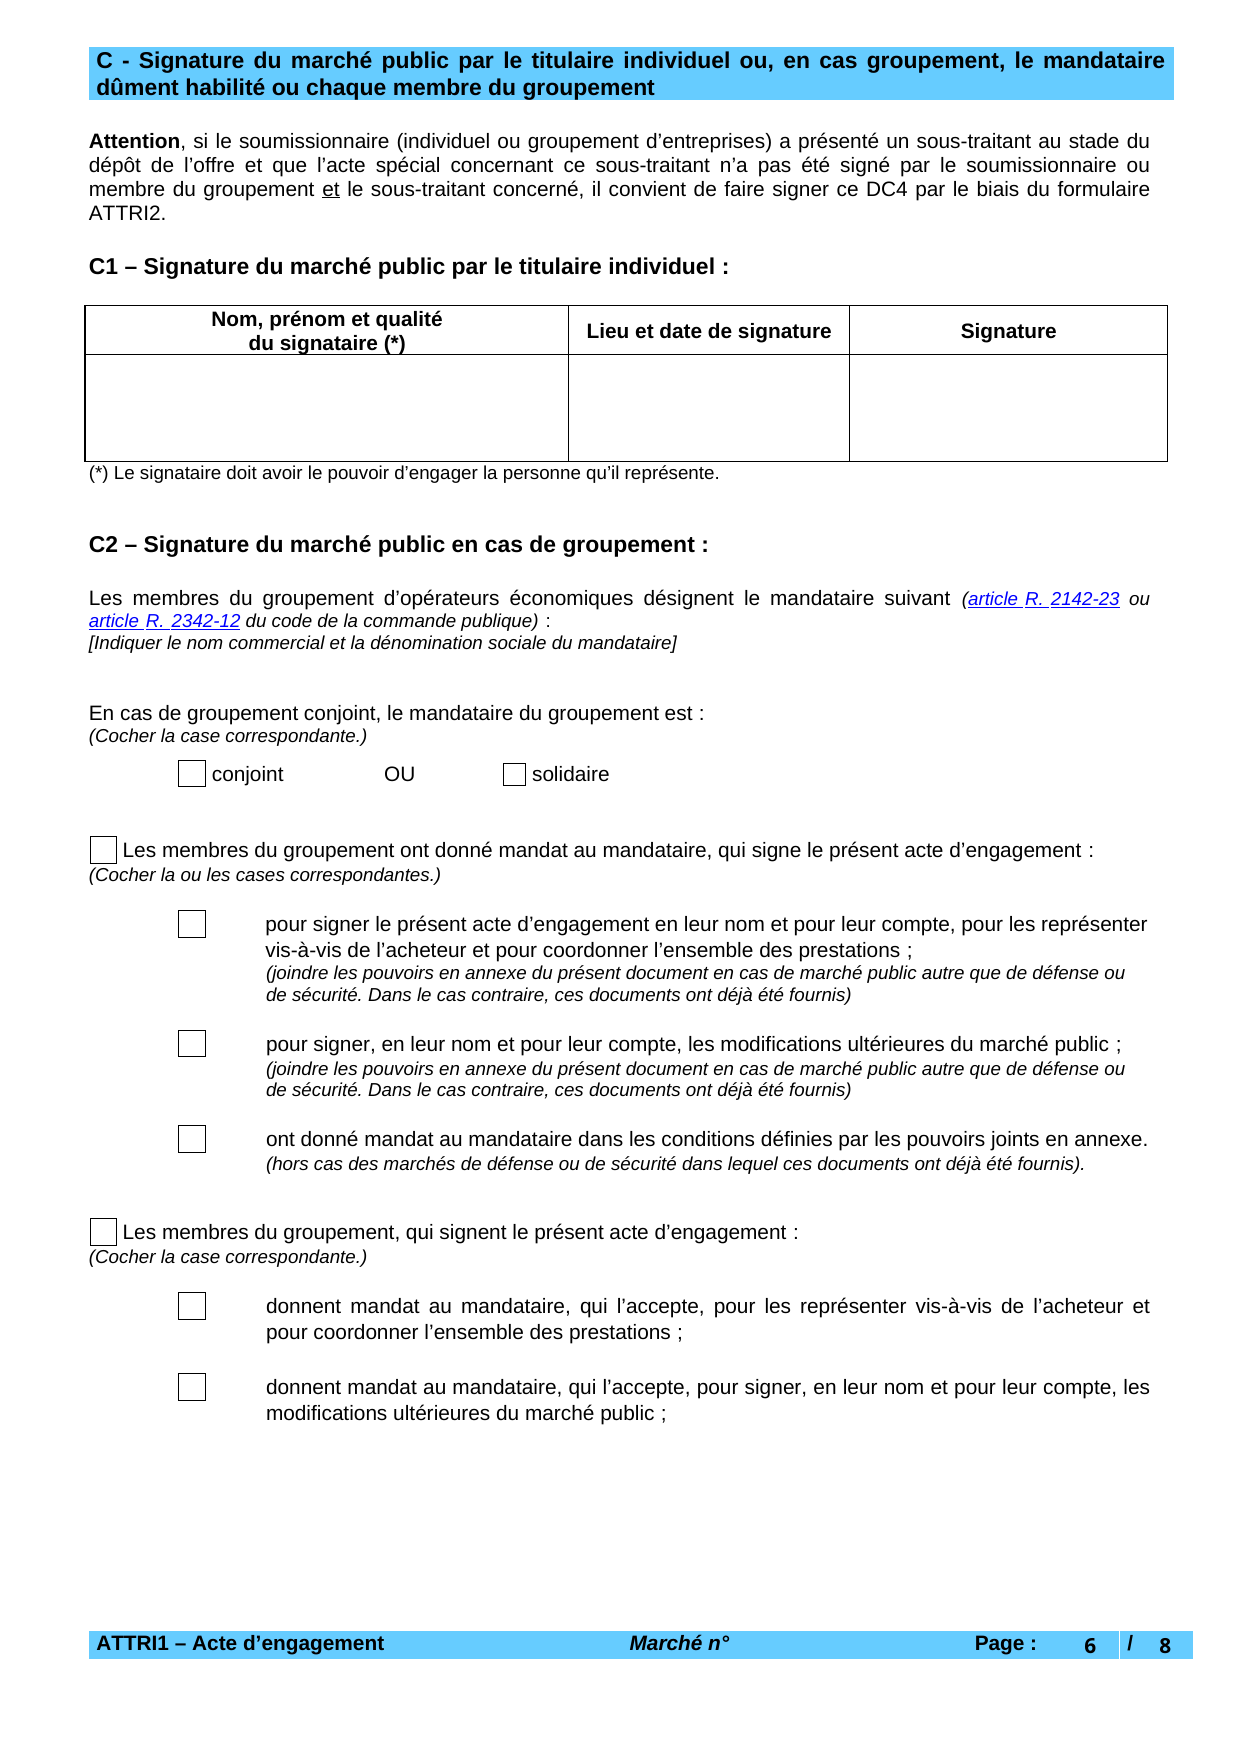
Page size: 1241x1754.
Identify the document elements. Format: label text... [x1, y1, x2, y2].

text Les membres du groupement, qui signent le présent acte d’engagement : [89, 1217, 1152, 1246]
text ont donné mandat au mandataire dans les conditions définies par les pouvoirs joints en annexe. [118, 1124, 1152, 1153]
table_header C - Signature du marché public par le titulaire individuel ou, en cas groupement, le mandataire dûment habilité ou chaque membre du groupement [89, 47, 1174, 100]
text pour signer, en leur nom et pour leur compte, les modifications ultérieures du marché public ; [177, 1029, 1152, 1057]
text C1 – Signature du marché public par le titulaire individuel : [89, 253, 1152, 279]
table_cell [86, 355, 568, 461]
text (*) Le signataire doit avoir le pouvoir d’engager la personne qu’il représente. [89, 462, 1152, 483]
text conjoint OU solidaire [89, 759, 1152, 787]
text donnent mandat au mandataire, qui l’accepte, pour signer, en leur nom et pour leur compte, les modifications ultérieures du marché public ; [177, 1372, 1152, 1425]
text (hors cas des marchés de défense ou de sécurité dans lequel ces documents ont déjà été fournis). [266, 1153, 1152, 1174]
text [Indiquer le nom commercial et la dénomination sociale du mandataire] [89, 632, 1152, 653]
text (Cocher la case correspondante.) [89, 1246, 1152, 1267]
table_header Signature [850, 306, 1167, 354]
text Les membres du groupement ont donné mandat au mandataire, qui signe le présent acte d’engagement : [89, 835, 1152, 864]
text (Cocher la case correspondante.) [89, 725, 1152, 747]
text Les membres du groupement d’opérateurs économiques désignent le mandataire suivant (article R. 2142-23 ou article R. 2342-12 du code de la commande publique) : [89, 586, 1152, 632]
text pour signer le présent acte d’engagement en leur nom et pour leur compte, pour les représenter vis-à-vis de l’acheteur et pour coordonner l’ensemble des prestations ; [89, 909, 1152, 962]
text (joindre les pouvoirs en annexe du présent document en cas de marché public autre que de défense ou de sécurité. Dans le cas contraire, ces documents ont déjà été fournis) [266, 1057, 1152, 1100]
text En cas de groupement conjoint, le mandataire du groupement est : [89, 701, 1152, 725]
text (joindre les pouvoirs en annexe du présent document en cas de marché public autre que de défense ou de sécurité. Dans le cas contraire, ces documents ont déjà été fournis) [266, 962, 1152, 1005]
text donnent mandat au mandataire, qui l’accepte, pour les représenter vis-à-vis de l’acheteur et pour coordonner l’ensemble des prestations ; [177, 1291, 1152, 1344]
table_header Nom, prénom et qualité du signataire (*) [86, 306, 568, 354]
text Attention, si le soumissionnaire (individuel ou groupement d’entreprises) a présenté un sous-traitant au stade du dépôt de l’offre et que l’acte spécial concernant ce sous-traitant n’a pas été signé par le soumissionnaire ou membre du groupement et le sous-traitant concerné, il convient de faire signer ce DC4 par le biais du formulaire ATTRI2. [89, 128, 1152, 224]
table_cell [569, 355, 849, 461]
table_header Lieu et date de signature [569, 306, 849, 354]
text C2 – Signature du marché public en cas de groupement : [89, 531, 1152, 558]
table_cell [850, 355, 1167, 461]
text (Cocher la ou les cases correspondantes.) [89, 864, 1152, 885]
